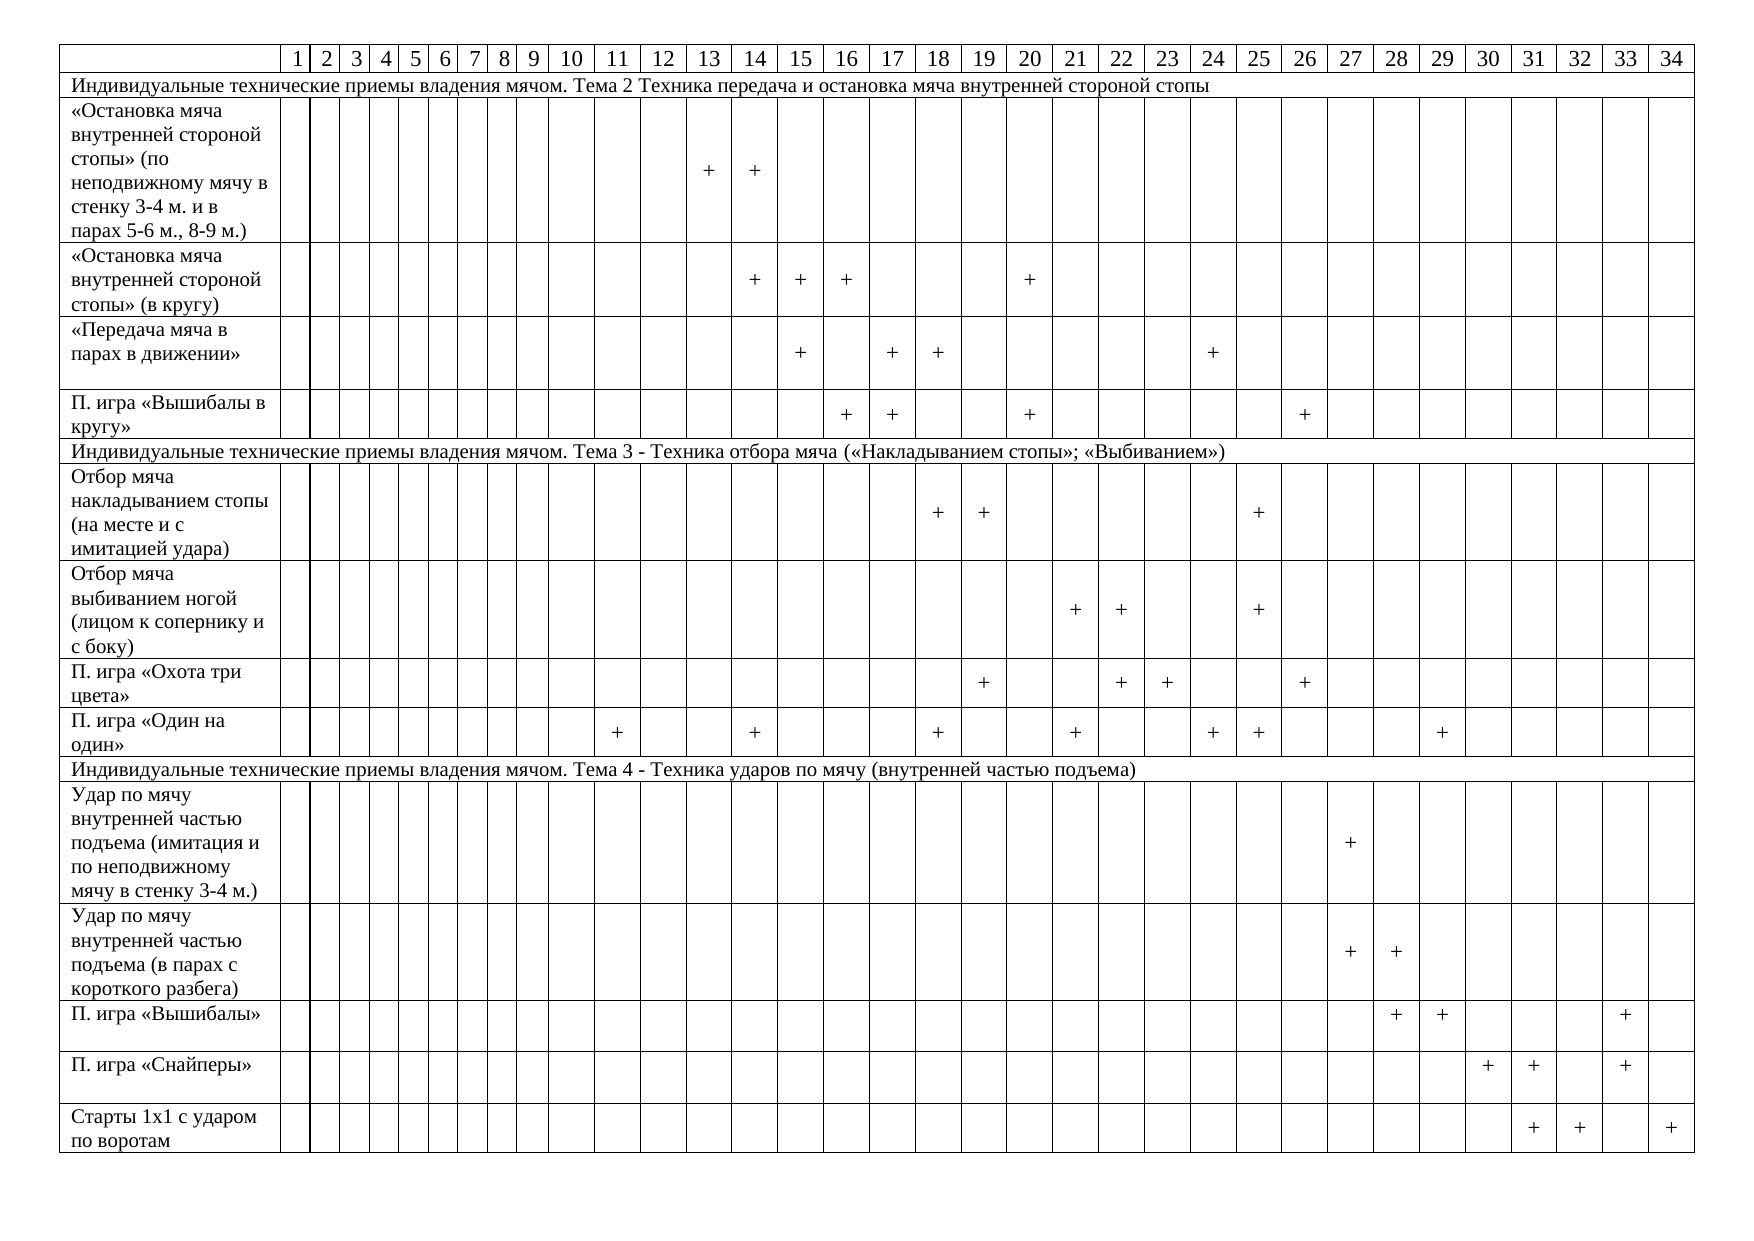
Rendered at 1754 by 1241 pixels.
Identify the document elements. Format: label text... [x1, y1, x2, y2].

table_cell [870, 659, 915, 707]
table_cell + [1512, 1052, 1556, 1103]
table_cell [641, 390, 686, 438]
table_cell [311, 659, 339, 707]
table_cell [1328, 1052, 1373, 1103]
table_cell [824, 1001, 869, 1051]
table_cell [1099, 1001, 1144, 1051]
table_cell [458, 464, 487, 560]
table_cell 11 [595, 45, 640, 72]
table_cell [1649, 390, 1694, 438]
table_cell [281, 98, 309, 242]
table_cell [311, 1001, 339, 1051]
table_cell [687, 317, 731, 389]
table_cell [281, 317, 309, 389]
table_cell [488, 782, 516, 902]
table_cell [595, 464, 640, 560]
table_cell [517, 1052, 548, 1103]
table_cell [1512, 390, 1556, 438]
table_cell [1053, 1001, 1098, 1051]
table_cell + [1557, 1104, 1602, 1152]
table_cell [962, 904, 1006, 1000]
table_cell [1557, 782, 1602, 902]
table_cell 16 [824, 45, 869, 72]
table_cell [916, 243, 961, 316]
table_cell [1007, 1052, 1052, 1103]
table_cell [1007, 464, 1052, 560]
table_cell [1420, 243, 1465, 316]
table_cell [1603, 561, 1648, 658]
table_cell [916, 98, 961, 242]
table_cell [962, 317, 1006, 389]
table_cell + [1145, 659, 1190, 707]
table_cell + [1237, 708, 1281, 756]
table_cell [340, 464, 369, 560]
table_cell [1420, 390, 1465, 438]
table_cell [1512, 243, 1556, 316]
table_cell [458, 659, 487, 707]
table_cell + [1282, 659, 1327, 707]
table_cell [311, 390, 339, 438]
table_cell + [1603, 1001, 1648, 1051]
table_cell [1282, 1104, 1327, 1152]
table_cell [1649, 317, 1694, 389]
table_cell [549, 98, 594, 242]
table_cell Старты 1х1 с ударом по воротам [60, 1104, 280, 1152]
table_cell [595, 98, 640, 242]
table_cell [1328, 659, 1373, 707]
table_cell [1191, 782, 1236, 902]
table_cell + [1512, 1104, 1556, 1152]
table_cell [1328, 98, 1373, 242]
table_cell [370, 904, 398, 1000]
table_cell [1007, 1104, 1052, 1152]
table_cell [1053, 243, 1098, 316]
table_cell + [1099, 659, 1144, 707]
table_cell [1007, 561, 1052, 658]
table_cell [1191, 243, 1236, 316]
table_cell 8 [488, 45, 516, 72]
table_cell [778, 561, 823, 658]
table_cell [687, 561, 731, 658]
table_cell [370, 243, 398, 316]
table_cell П. игра «Вышибалы» [60, 1001, 280, 1051]
table_cell [1420, 561, 1465, 658]
table_cell 6 [429, 45, 457, 72]
table_cell [870, 1052, 915, 1103]
table_cell [1649, 243, 1694, 316]
table_cell [517, 98, 548, 242]
table_cell [870, 904, 915, 1000]
table_cell [1328, 561, 1373, 658]
table_cell [1557, 708, 1602, 756]
table_cell Удар по мячу внутренней частью подъема (в парах с короткого разбега) [60, 904, 280, 1000]
table_cell [1649, 1001, 1694, 1051]
table_cell + [732, 708, 777, 756]
table_cell [1374, 98, 1419, 242]
table_cell [458, 390, 487, 438]
table_cell [641, 782, 686, 902]
table_cell + [1603, 1052, 1648, 1103]
table_cell [1374, 782, 1419, 902]
table_cell [1420, 464, 1465, 560]
table_cell [1466, 904, 1511, 1000]
table_cell П. игра «Охота три цвета» [60, 659, 280, 707]
table_cell [549, 782, 594, 902]
table_cell [488, 390, 516, 438]
table_cell [549, 464, 594, 560]
table_cell [488, 708, 516, 756]
table_cell [370, 98, 398, 242]
table_cell [1191, 390, 1236, 438]
table_cell [1649, 659, 1694, 707]
table_cell [824, 317, 869, 389]
table_cell 14 [732, 45, 777, 72]
table_cell [1099, 708, 1144, 756]
table_cell [370, 317, 398, 389]
table_cell [1237, 390, 1281, 438]
table_cell + [778, 243, 823, 316]
table_cell [1145, 243, 1190, 316]
table_cell [549, 1104, 594, 1152]
table_cell [916, 561, 961, 658]
table_cell [1145, 1001, 1190, 1051]
table_cell [1649, 464, 1694, 560]
table_cell [281, 1001, 309, 1051]
table_cell [641, 904, 686, 1000]
table_cell [429, 561, 457, 658]
table_cell [595, 1001, 640, 1051]
table_cell + [916, 708, 961, 756]
table_cell [1053, 904, 1098, 1000]
table_cell [1374, 1104, 1419, 1152]
table_cell + [1007, 243, 1052, 316]
table_cell [824, 904, 869, 1000]
table_cell [517, 243, 548, 316]
table_cell [340, 561, 369, 658]
table_cell [732, 464, 777, 560]
table_cell [1374, 708, 1419, 756]
table_cell [641, 464, 686, 560]
table_cell [1374, 243, 1419, 316]
table_cell 27 [1328, 45, 1373, 72]
table_cell [1466, 782, 1511, 902]
table_cell [370, 464, 398, 560]
table_cell [1557, 464, 1602, 560]
table_cell [1282, 782, 1327, 902]
table_cell [60, 45, 280, 72]
table_cell [340, 1104, 369, 1152]
table_cell [488, 464, 516, 560]
table_cell 23 [1145, 45, 1190, 72]
table_cell [1557, 243, 1602, 316]
table_cell [281, 782, 309, 902]
table_cell [311, 98, 339, 242]
table_cell + [732, 98, 777, 242]
table_cell [458, 243, 487, 316]
table_cell 5 [399, 45, 428, 72]
table_cell [399, 659, 428, 707]
table_cell [916, 390, 961, 438]
table_cell П. игра «Вышибалы в кругу» [60, 390, 280, 438]
table_cell [1053, 1052, 1098, 1103]
table_cell [370, 1001, 398, 1051]
table_cell [595, 390, 640, 438]
table_cell 12 [641, 45, 686, 72]
table_cell [1237, 1001, 1281, 1051]
table_cell [517, 1104, 548, 1152]
table_cell [1237, 1052, 1281, 1103]
table_cell [340, 782, 369, 902]
table_cell + [687, 98, 731, 242]
table_cell + [1649, 1104, 1694, 1152]
table_cell [1466, 464, 1511, 560]
table_cell [549, 317, 594, 389]
table_cell [1099, 1104, 1144, 1152]
table_cell [732, 1001, 777, 1051]
table_cell 2 [311, 45, 339, 72]
table_cell [1282, 243, 1327, 316]
table_cell + [778, 317, 823, 389]
table_cell [732, 1104, 777, 1152]
table_cell [1374, 464, 1419, 560]
table_cell [281, 464, 309, 560]
table_cell [281, 243, 309, 316]
table_cell 17 [870, 45, 915, 72]
table_cell [1007, 708, 1052, 756]
table_cell Отбор мяча накладыванием стопы (на месте и с имитацией удара) [60, 464, 280, 560]
table_cell [732, 390, 777, 438]
table_cell + [1237, 561, 1281, 658]
table_cell [281, 1104, 309, 1152]
table_cell [870, 782, 915, 902]
table_cell [1374, 561, 1419, 658]
table_cell [778, 1104, 823, 1152]
table_cell [732, 561, 777, 658]
table_cell [1420, 782, 1465, 902]
table_cell [1099, 1052, 1144, 1103]
table_cell [517, 561, 548, 658]
table_cell 26 [1282, 45, 1327, 72]
table_cell [732, 904, 777, 1000]
table_cell [1466, 659, 1511, 707]
table_cell [458, 317, 487, 389]
table_cell [1237, 782, 1281, 902]
table_cell [916, 904, 961, 1000]
table_cell 22 [1099, 45, 1144, 72]
table_cell [1007, 1001, 1052, 1051]
table_cell [1649, 904, 1694, 1000]
table_cell 19 [962, 45, 1006, 72]
table_cell + [1282, 390, 1327, 438]
table_cell [340, 708, 369, 756]
table_cell [1512, 659, 1556, 707]
table_cell [687, 782, 731, 902]
table_cell + [824, 390, 869, 438]
table_cell [641, 1001, 686, 1051]
table_cell [1466, 390, 1511, 438]
table_cell [399, 1052, 428, 1103]
table_cell 20 [1007, 45, 1052, 72]
table_cell [870, 464, 915, 560]
table_cell [962, 782, 1006, 902]
table_cell [641, 659, 686, 707]
table_cell [429, 317, 457, 389]
table_cell [916, 1052, 961, 1103]
table_cell [1603, 659, 1648, 707]
table_cell + [1053, 708, 1098, 756]
table_cell [370, 561, 398, 658]
table_cell [641, 243, 686, 316]
table_cell [916, 1104, 961, 1152]
table_cell [311, 317, 339, 389]
table_cell [549, 904, 594, 1000]
table_cell [340, 317, 369, 389]
table_cell [1557, 904, 1602, 1000]
table_cell [687, 708, 731, 756]
table_cell [1328, 464, 1373, 560]
table_cell [1557, 1001, 1602, 1051]
table_cell [399, 561, 428, 658]
table_cell [1328, 1104, 1373, 1152]
table_cell [340, 659, 369, 707]
table_cell [870, 708, 915, 756]
table_cell [429, 1001, 457, 1051]
table_cell [370, 659, 398, 707]
table_cell [1282, 708, 1327, 756]
table_cell 24 [1191, 45, 1236, 72]
table_cell [962, 98, 1006, 242]
table_cell [1374, 659, 1419, 707]
table_cell [595, 317, 640, 389]
table_cell [1328, 317, 1373, 389]
table_cell [1282, 98, 1327, 242]
table_cell [370, 1104, 398, 1152]
table_cell [429, 390, 457, 438]
table_cell [595, 782, 640, 902]
table_cell [429, 708, 457, 756]
table_cell 1 [281, 45, 309, 72]
table_cell [399, 390, 428, 438]
table_cell [370, 708, 398, 756]
table_cell [311, 243, 339, 316]
table_cell 7 [458, 45, 487, 72]
table_cell 31 [1512, 45, 1556, 72]
table_cell [641, 317, 686, 389]
table_cell + [916, 317, 961, 389]
table_cell [778, 904, 823, 1000]
table_cell [1557, 561, 1602, 658]
table_cell [1007, 317, 1052, 389]
table_cell [824, 561, 869, 658]
table_cell [429, 98, 457, 242]
table_cell [517, 708, 548, 756]
table_cell [1420, 1104, 1465, 1152]
table_cell [1328, 390, 1373, 438]
table_cell [1237, 98, 1281, 242]
table_cell [641, 1052, 686, 1103]
table_cell + [1466, 1052, 1511, 1103]
table_cell [1191, 561, 1236, 658]
table_cell [732, 1052, 777, 1103]
table_cell [824, 1052, 869, 1103]
table_cell [1145, 1052, 1190, 1103]
table_cell [1557, 1052, 1602, 1103]
table_cell [1282, 904, 1327, 1000]
table_cell 18 [916, 45, 961, 72]
table_cell [687, 390, 731, 438]
table_cell + [916, 464, 961, 560]
table_cell [399, 464, 428, 560]
table_cell [1282, 317, 1327, 389]
table_cell [595, 243, 640, 316]
table_cell [1007, 782, 1052, 902]
table_cell 25 [1237, 45, 1281, 72]
table_cell [824, 98, 869, 242]
table_cell + [1053, 561, 1098, 658]
table_cell [1191, 1052, 1236, 1103]
table_cell [488, 243, 516, 316]
table_cell [549, 659, 594, 707]
table_cell [458, 1052, 487, 1103]
table_cell [1053, 659, 1098, 707]
table_cell 10 [549, 45, 594, 72]
table_cell + [870, 317, 915, 389]
table_cell [1282, 561, 1327, 658]
table_cell [1145, 782, 1190, 902]
table_cell [778, 708, 823, 756]
table_cell [1053, 390, 1098, 438]
table_cell [399, 1001, 428, 1051]
table_cell [1191, 464, 1236, 560]
table_cell [517, 1001, 548, 1051]
table_cell [1328, 708, 1373, 756]
table_cell [488, 561, 516, 658]
table_cell [1649, 561, 1694, 658]
table_cell [1237, 1104, 1281, 1152]
table_cell «Передача мяча в парах в движении» [60, 317, 280, 389]
table_cell [1512, 904, 1556, 1000]
table_cell [1145, 98, 1190, 242]
table_cell [962, 1052, 1006, 1103]
table_cell П. игра «Снайперы» [60, 1052, 280, 1103]
table_cell [687, 904, 731, 1000]
table_cell [1007, 904, 1052, 1000]
table_cell [1557, 390, 1602, 438]
table_cell [340, 243, 369, 316]
table_cell [458, 1104, 487, 1152]
table_cell [1649, 1052, 1694, 1103]
table_cell [458, 98, 487, 242]
table_cell [340, 98, 369, 242]
table_cell [488, 1104, 516, 1152]
table_cell [1466, 561, 1511, 658]
table_cell [1099, 98, 1144, 242]
table_cell [517, 904, 548, 1000]
table_cell «Остановка мяча внутренней стороной стопы» (в кругу) [60, 243, 280, 316]
table_cell [687, 464, 731, 560]
table_cell + [1191, 708, 1236, 756]
table_cell + [1007, 390, 1052, 438]
table_cell [824, 1104, 869, 1152]
table_cell [1191, 659, 1236, 707]
table_cell [311, 782, 339, 902]
table_cell [1466, 1104, 1511, 1152]
table_cell Удар по мячу внутренней частью подъема (имитация и по неподвижному мячу в стенку 3-4 м.) [60, 782, 280, 902]
table_cell [1145, 561, 1190, 658]
table_cell [870, 1001, 915, 1051]
table_cell [281, 1052, 309, 1103]
table_cell [488, 98, 516, 242]
table_cell [1237, 243, 1281, 316]
table_cell [458, 708, 487, 756]
table_cell [340, 1001, 369, 1051]
table_cell [1557, 98, 1602, 242]
table_cell [1420, 904, 1465, 1000]
table_cell [962, 243, 1006, 316]
table_cell [962, 1001, 1006, 1051]
table_cell [1237, 904, 1281, 1000]
table_cell [916, 1001, 961, 1051]
table_cell [488, 317, 516, 389]
table_cell Индивидуальные технические приемы владения мячом. Тема 2 Техника передача и остановка мяча внутренней стороной стопы [60, 73, 1694, 97]
table_cell [641, 98, 686, 242]
table_cell [1603, 464, 1648, 560]
table_cell 33 [1603, 45, 1648, 72]
table_cell [549, 390, 594, 438]
table_cell [824, 464, 869, 560]
table_cell [311, 708, 339, 756]
table_cell [517, 659, 548, 707]
table_cell + [1374, 904, 1419, 1000]
table_cell [1053, 464, 1098, 560]
table_cell [1603, 98, 1648, 242]
table_cell Отбор мяча выбиванием ногой (лицом к сопернику и с боку) [60, 561, 280, 658]
table_cell + [732, 243, 777, 316]
table_cell [1099, 390, 1144, 438]
table_cell [1420, 1052, 1465, 1103]
table_cell [549, 243, 594, 316]
table_cell [870, 98, 915, 242]
table_cell [687, 1001, 731, 1051]
table_cell [1237, 659, 1281, 707]
table_cell [458, 1001, 487, 1051]
table_cell + [1374, 1001, 1419, 1051]
table_cell [370, 782, 398, 902]
table_cell [1282, 1001, 1327, 1051]
table_cell [1649, 782, 1694, 902]
table_cell 15 [778, 45, 823, 72]
table_cell [732, 659, 777, 707]
table_cell [1420, 98, 1465, 242]
table_cell [429, 782, 457, 902]
table_cell 4 [370, 45, 398, 72]
table_cell [281, 708, 309, 756]
table_cell [281, 904, 309, 1000]
table_cell [1603, 904, 1648, 1000]
table_cell [1512, 464, 1556, 560]
table_cell [1099, 317, 1144, 389]
table_cell [458, 904, 487, 1000]
table_cell 13 [687, 45, 731, 72]
table_cell [458, 782, 487, 902]
table_cell [824, 782, 869, 902]
table_cell [399, 317, 428, 389]
table_cell [399, 904, 428, 1000]
table_cell + [824, 243, 869, 316]
table_cell 32 [1557, 45, 1602, 72]
table_cell [1282, 1052, 1327, 1103]
table_cell [281, 659, 309, 707]
table_cell [1374, 390, 1419, 438]
table_cell [311, 1104, 339, 1152]
table_cell [1512, 708, 1556, 756]
table_cell [1191, 1104, 1236, 1152]
table_cell [1191, 1001, 1236, 1051]
table_cell [1053, 1104, 1098, 1152]
table_cell [732, 317, 777, 389]
table_cell [1649, 708, 1694, 756]
table_cell [429, 1104, 457, 1152]
table_cell [641, 708, 686, 756]
table_cell [778, 782, 823, 902]
table_cell 21 [1053, 45, 1098, 72]
table_cell [1191, 904, 1236, 1000]
table_cell [824, 708, 869, 756]
table_cell + [1191, 317, 1236, 389]
table_cell [641, 561, 686, 658]
table_cell [687, 1104, 731, 1152]
table_cell [1420, 317, 1465, 389]
table_cell [1282, 464, 1327, 560]
table_cell [340, 904, 369, 1000]
table_cell + [962, 659, 1006, 707]
table_cell [1374, 1052, 1419, 1103]
table_cell [1053, 317, 1098, 389]
table_cell [1099, 243, 1144, 316]
table_cell [1145, 390, 1190, 438]
table_cell [488, 904, 516, 1000]
table_cell [1099, 782, 1144, 902]
table_cell [962, 561, 1006, 658]
table_cell [1466, 317, 1511, 389]
table_cell [429, 1052, 457, 1103]
table_cell [1053, 98, 1098, 242]
table_cell [370, 1052, 398, 1103]
table_cell [962, 390, 1006, 438]
table_cell [488, 1001, 516, 1051]
table_cell [1512, 317, 1556, 389]
table_cell [595, 1104, 640, 1152]
table_cell [1512, 1001, 1556, 1051]
table_cell [517, 317, 548, 389]
table_cell [549, 1052, 594, 1103]
table_cell [1145, 1104, 1190, 1152]
table_cell [962, 1104, 1006, 1152]
table_cell [870, 561, 915, 658]
table_cell [1603, 243, 1648, 316]
table_cell [916, 782, 961, 902]
table_cell [824, 659, 869, 707]
table_cell [1603, 390, 1648, 438]
table_cell [870, 243, 915, 316]
table_cell [1099, 904, 1144, 1000]
table_cell [1603, 708, 1648, 756]
table_cell + [962, 464, 1006, 560]
table_cell 29 [1420, 45, 1465, 72]
table_cell [1557, 317, 1602, 389]
table_cell [488, 659, 516, 707]
table_cell [370, 390, 398, 438]
table_cell [1328, 1001, 1373, 1051]
table_cell + [1420, 708, 1465, 756]
table_cell [1466, 243, 1511, 316]
table_cell [778, 659, 823, 707]
table_cell [549, 1001, 594, 1051]
table_cell [595, 1052, 640, 1103]
table_cell [458, 561, 487, 658]
table_cell [399, 708, 428, 756]
table_cell [549, 708, 594, 756]
table_cell [1466, 708, 1511, 756]
table_cell [311, 561, 339, 658]
table_cell [778, 1001, 823, 1051]
table_cell [1512, 782, 1556, 902]
table_cell [778, 464, 823, 560]
table_cell [1420, 659, 1465, 707]
table_cell 3 [340, 45, 369, 72]
table_cell [870, 1104, 915, 1152]
table_cell [517, 782, 548, 902]
table_cell [1145, 464, 1190, 560]
table_cell [399, 243, 428, 316]
table_cell [1007, 659, 1052, 707]
table_cell [595, 659, 640, 707]
table_cell [429, 243, 457, 316]
table_cell Индивидуальные технические приемы владения мячом. Тема 3 - Техника отбора мяча («Накладыванием стопы»; «Выбиванием») [60, 439, 1694, 463]
table_cell П. игра «Один на один» [60, 708, 280, 756]
table_cell + [1237, 464, 1281, 560]
table_cell [549, 561, 594, 658]
table_cell [1007, 98, 1052, 242]
table_cell [1557, 659, 1602, 707]
table_cell [1145, 317, 1190, 389]
table_cell + [870, 390, 915, 438]
table_cell [1603, 317, 1648, 389]
table_cell [687, 659, 731, 707]
table_cell [1603, 1104, 1648, 1152]
table_cell + [1328, 904, 1373, 1000]
table_cell + [1099, 561, 1144, 658]
table_cell [517, 390, 548, 438]
table_cell [429, 904, 457, 1000]
table_cell [687, 243, 731, 316]
table_cell [595, 904, 640, 1000]
table_cell 34 [1649, 45, 1694, 72]
table_cell [595, 561, 640, 658]
table_cell [1649, 98, 1694, 242]
table_cell 30 [1466, 45, 1511, 72]
table_cell [1512, 98, 1556, 242]
table_cell [281, 390, 309, 438]
table_cell [340, 1052, 369, 1103]
table_cell [1145, 708, 1190, 756]
table_cell [488, 1052, 516, 1103]
table_cell Индивидуальные технические приемы владения мячом. Тема 4 - Техника ударов по мячу (внутренней частью подъема) [60, 757, 1694, 781]
table_cell [1099, 464, 1144, 560]
table_cell [429, 464, 457, 560]
table_cell [311, 464, 339, 560]
table_cell [1145, 904, 1190, 1000]
table_cell [1053, 782, 1098, 902]
table_cell «Остановка мяча внутренней стороной стопы» (по неподвижному мячу в стенку 3-4 м. и в парах 5-6 м., 8-9 м.) [60, 98, 280, 242]
table_cell [778, 1052, 823, 1103]
table_cell [778, 98, 823, 242]
table_cell + [1420, 1001, 1465, 1051]
table_cell [311, 904, 339, 1000]
table_cell [962, 708, 1006, 756]
table_cell [1466, 1001, 1511, 1051]
table_cell [399, 98, 428, 242]
table_cell [1603, 782, 1648, 902]
table_cell [1328, 243, 1373, 316]
table_cell [340, 390, 369, 438]
table_cell [916, 659, 961, 707]
table_cell [517, 464, 548, 560]
table_cell [399, 1104, 428, 1152]
table_cell + [1328, 782, 1373, 902]
table_cell [1374, 317, 1419, 389]
table_cell [281, 561, 309, 658]
table_cell + [595, 708, 640, 756]
table_cell [1191, 98, 1236, 242]
table_cell [311, 1052, 339, 1103]
table_cell 9 [517, 45, 548, 72]
table_cell [1466, 98, 1511, 242]
table_cell 28 [1374, 45, 1419, 72]
table_cell [687, 1052, 731, 1103]
table_cell [778, 390, 823, 438]
table_cell [429, 659, 457, 707]
table_cell [399, 782, 428, 902]
table_cell [732, 782, 777, 902]
table_cell [641, 1104, 686, 1152]
table_cell [1237, 317, 1281, 389]
table_cell [1512, 561, 1556, 658]
